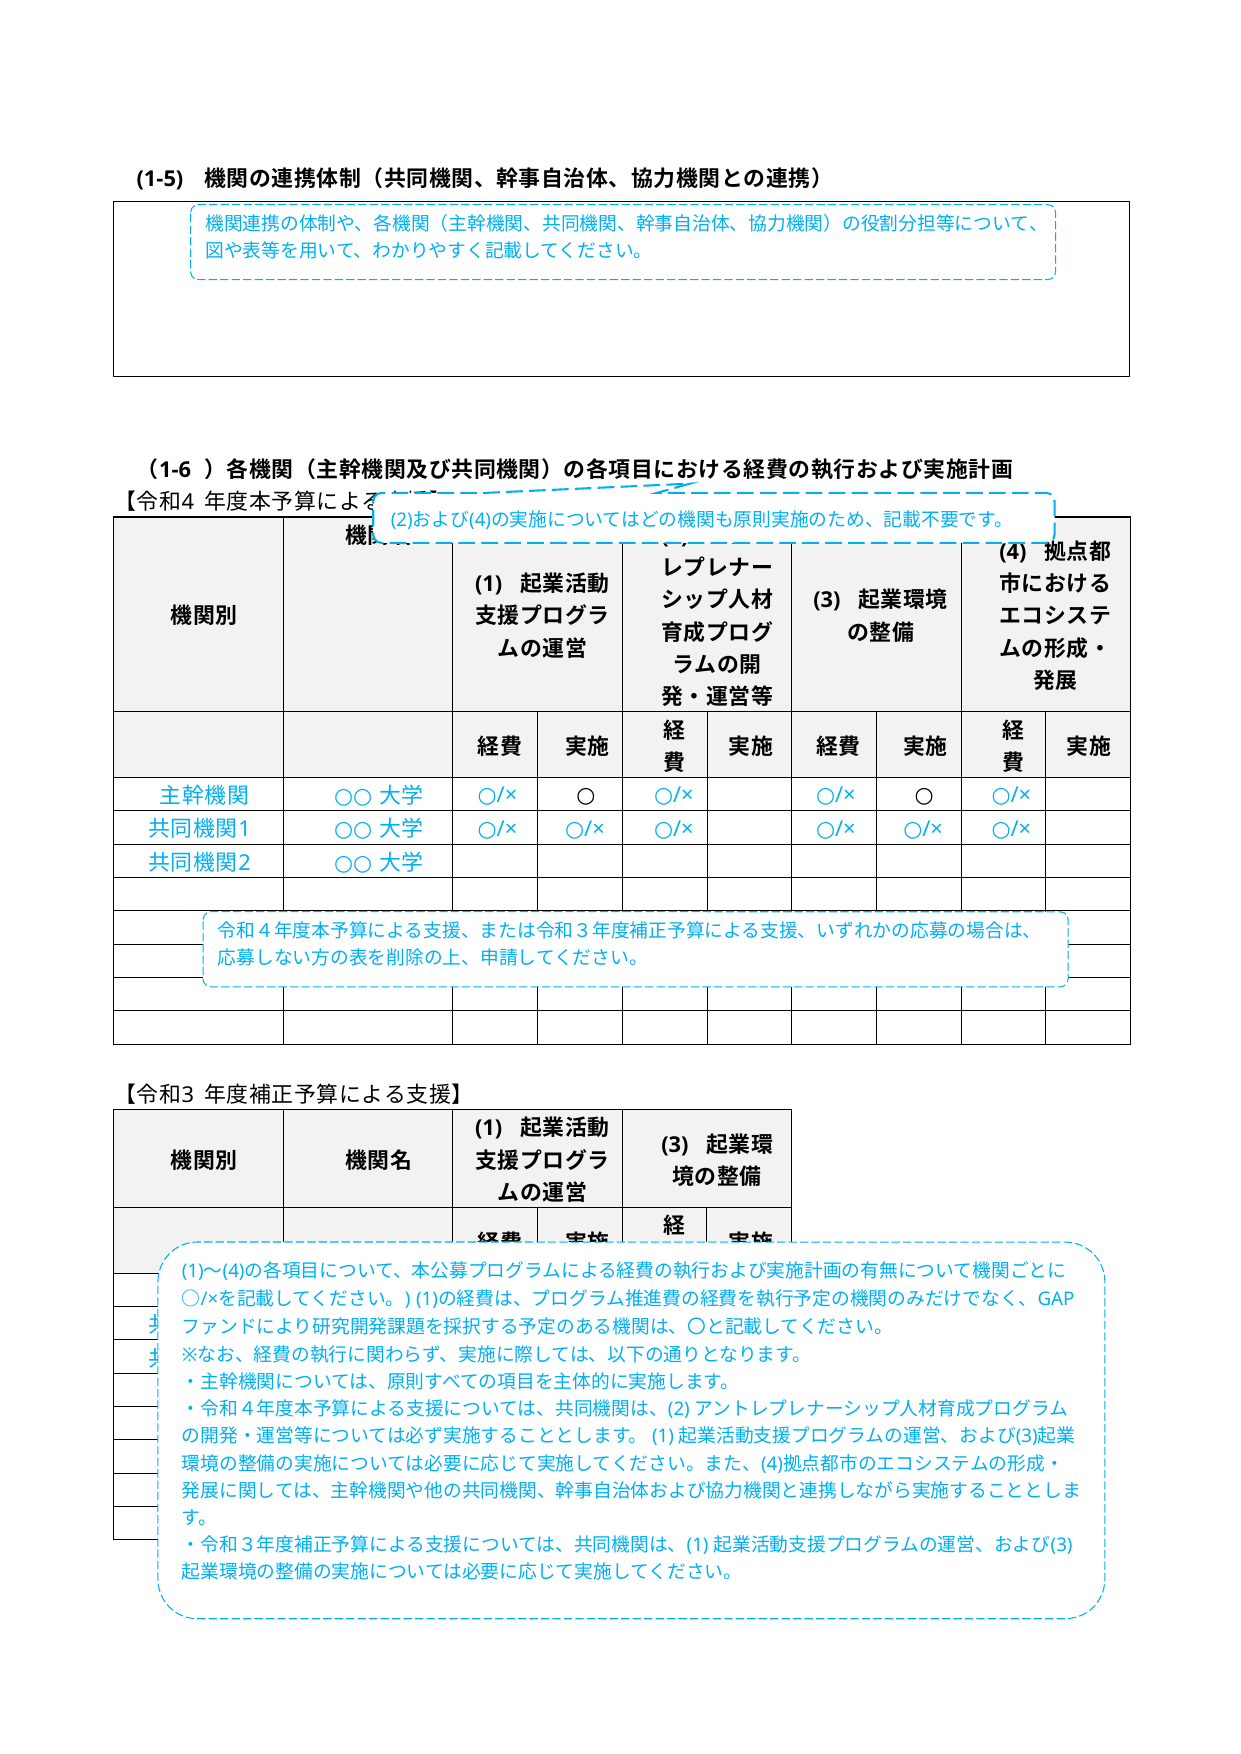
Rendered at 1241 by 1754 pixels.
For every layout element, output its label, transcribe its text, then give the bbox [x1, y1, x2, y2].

table_cell [708, 878, 791, 910]
table_cell [623, 987, 707, 1010]
table_cell [114, 945, 203, 977]
table_cell [623, 845, 707, 877]
table_cell [623, 1011, 707, 1043]
table_cell 経費 [962, 712, 1045, 777]
table_cell [453, 987, 537, 1010]
table_cell [114, 978, 283, 1010]
table_cell [708, 845, 791, 877]
table_cell [708, 778, 791, 810]
table_cell [114, 1407, 157, 1439]
table_cell 実施 [1046, 712, 1130, 777]
table_cell 実施 [538, 1208, 622, 1242]
table_cell [1046, 845, 1130, 877]
table_cell ○ [877, 778, 961, 810]
table_cell [114, 712, 283, 777]
table_cell [877, 878, 961, 910]
table_cell [114, 1208, 283, 1273]
table_cell [284, 1011, 452, 1043]
table_cell 共同機関2 [114, 1340, 157, 1373]
table_cell 主幹機関 [114, 778, 283, 810]
table_cell [792, 987, 876, 1010]
table_cell 共同機関2 [114, 845, 283, 877]
table_cell [792, 1011, 876, 1043]
table_cell ○/× [792, 778, 876, 810]
table_cell 経費 [792, 712, 876, 777]
table_header (1)起業活動支援プログラムの運営 [453, 543, 622, 711]
text 【令和4年度本予算による支援】 [114, 484, 636, 516]
table_cell [538, 1011, 622, 1043]
table_cell [1064, 911, 1130, 943]
table_cell [1046, 811, 1130, 843]
table_cell [538, 878, 622, 910]
table_cell [962, 845, 1045, 877]
table_cell [453, 845, 537, 877]
subtitle （1-6）各機関（主幹機関及び共同機関）の各項目における経費の執行および実施計画 [125, 452, 1126, 484]
table_cell [962, 987, 1045, 1010]
table_cell [114, 878, 283, 910]
table_cell [284, 987, 452, 1010]
table_cell [877, 845, 961, 877]
table_cell [1046, 778, 1130, 810]
table_cell [962, 1011, 1045, 1043]
table_cell ○○大学 [284, 811, 452, 843]
table_header 機関別 [114, 1110, 283, 1207]
subtitle (1-5)機関の連携体制（共同機関、幹事自治体、協力機関との連携） [125, 161, 1126, 193]
table_cell [962, 878, 1045, 910]
table_cell ○/× [453, 811, 537, 843]
table_cell 共同機関1 [114, 1307, 157, 1339]
table_cell 経費 [623, 1208, 706, 1242]
table_cell [877, 1011, 961, 1043]
table_cell [114, 1440, 157, 1473]
table_header (3) 起業環境の整備 [623, 1110, 791, 1207]
table_cell [453, 1011, 537, 1043]
table_cell [284, 1208, 452, 1242]
table_cell [623, 878, 707, 910]
table_cell 共同機関1 [114, 811, 283, 843]
table_cell ○/× [877, 811, 961, 843]
table_cell ○/× [962, 778, 1045, 810]
table_cell 主幹機関 [114, 1274, 158, 1306]
table_cell [453, 878, 537, 910]
table_cell [1046, 1011, 1130, 1043]
table_cell [538, 845, 622, 877]
table_cell [284, 712, 452, 777]
table_cell ○/× [792, 811, 876, 843]
table_header 機関名 [284, 518, 452, 711]
text 【令和3年度補正予算による支援】 [114, 1077, 1126, 1109]
table_cell 実施 [538, 712, 622, 777]
table_cell [708, 811, 791, 843]
table_header 機関名 [284, 1110, 452, 1207]
table_cell [114, 1011, 283, 1043]
table_cell [708, 1011, 791, 1043]
table_cell [708, 987, 791, 1010]
table_cell [1046, 978, 1130, 1010]
table_cell ○/× [538, 811, 622, 843]
table_cell [792, 845, 876, 877]
table_cell ○○大学 [284, 778, 452, 810]
table_cell ○/× [623, 811, 707, 843]
table_header (4)拠点都市におけるエコシステムの形成・発展 [962, 518, 1130, 711]
table_header (1)起業活動支援プログラムの運営 [453, 1110, 622, 1207]
text 【令和4年度本予算による支援】 [669, 484, 1126, 516]
table_cell ○ [538, 778, 622, 810]
table_cell [114, 1507, 157, 1539]
table_cell [538, 987, 622, 1010]
table_header 機関別 [114, 518, 283, 711]
table_cell [114, 911, 209, 943]
table_cell ○○大学 [284, 845, 452, 877]
table_cell 経費 [623, 712, 707, 777]
table_cell [1069, 945, 1130, 977]
table_header (3) 起業環境の整備 [792, 543, 961, 711]
table_cell 経費 [453, 1208, 537, 1242]
table_cell ○/× [623, 778, 707, 810]
table_cell 経費 [453, 712, 537, 777]
table_cell ○/× [962, 811, 1045, 843]
table_cell 実施 [877, 712, 961, 777]
table_cell [792, 878, 876, 910]
table_cell ○/× [453, 778, 537, 810]
table_header (2)アントレプレナーシップ人材育成プログラムの開発・運営等 [623, 543, 791, 711]
table_cell [114, 1474, 157, 1506]
table_cell 実施 [707, 1208, 791, 1242]
table_cell 実施 [708, 712, 791, 777]
table_cell [114, 1374, 157, 1406]
table_cell [284, 878, 452, 910]
table_cell [1046, 878, 1130, 910]
table_cell [877, 987, 961, 1010]
